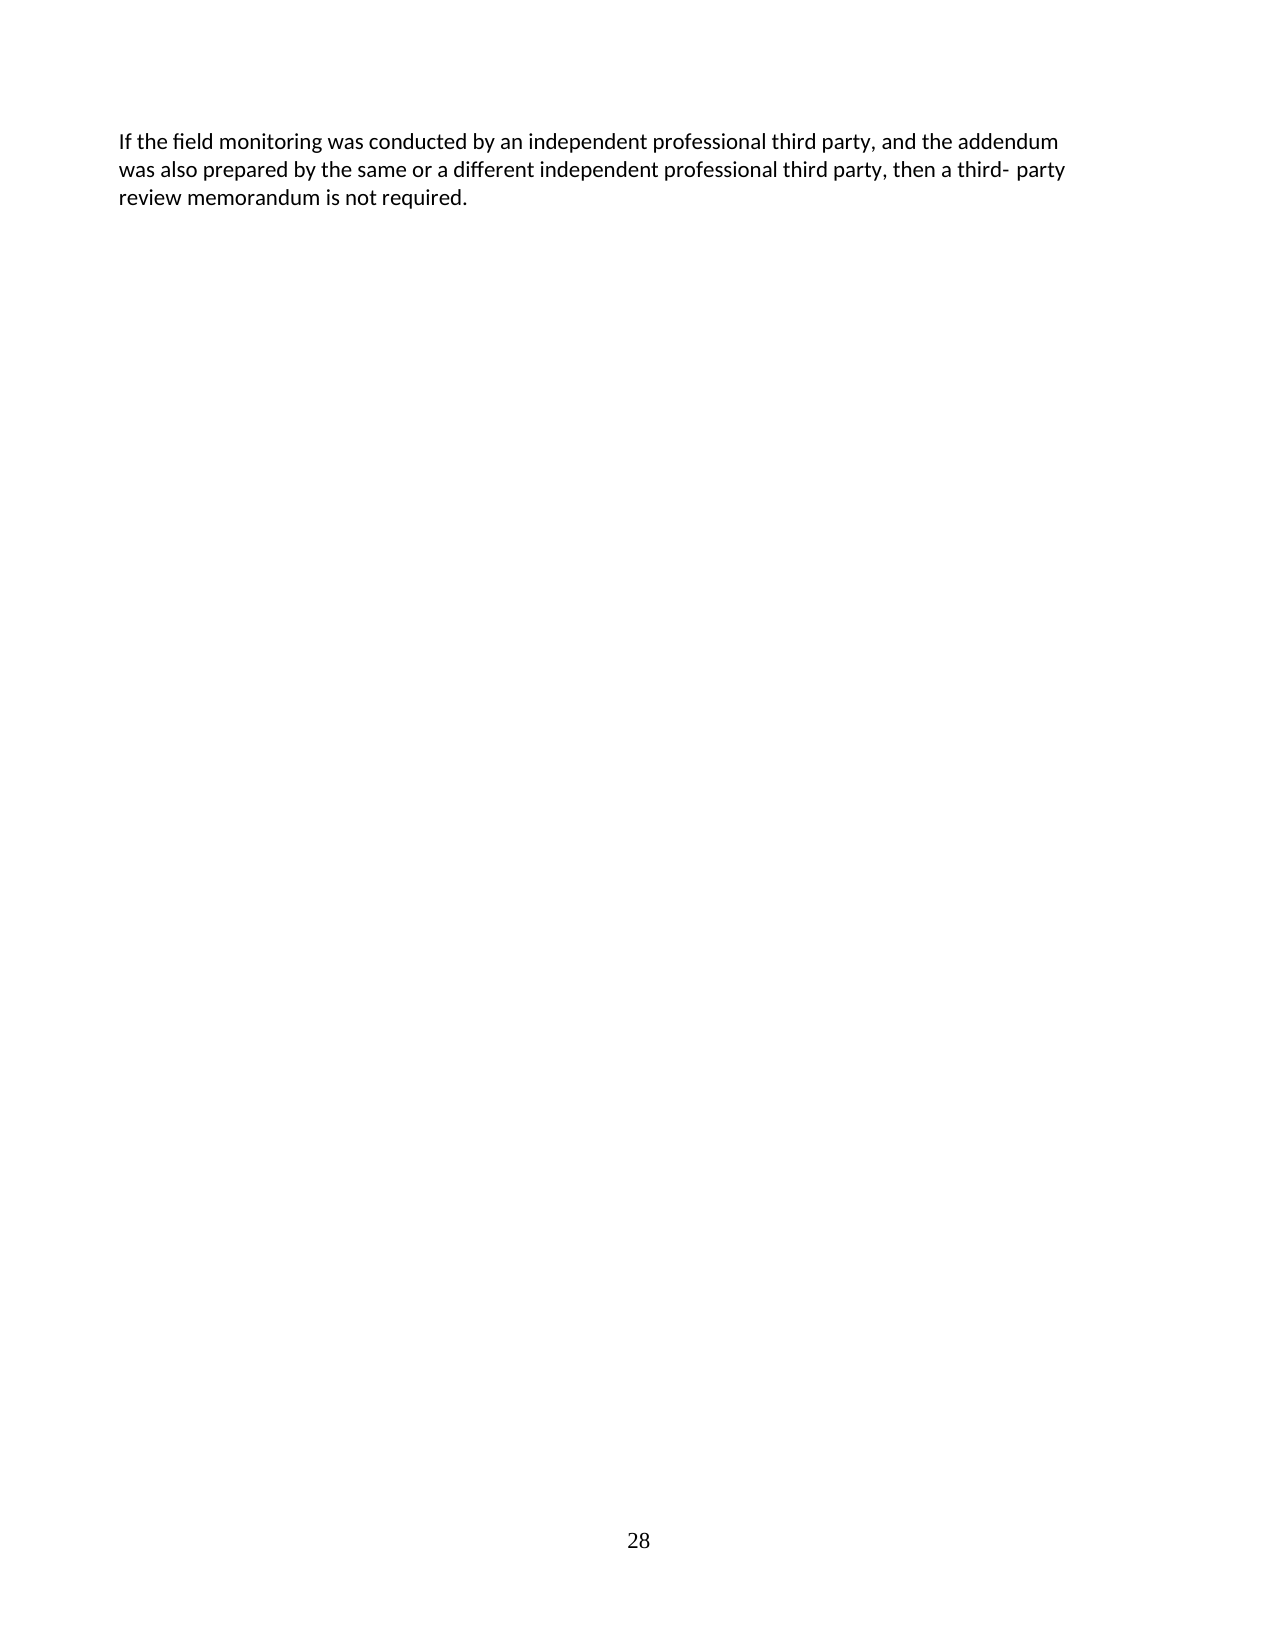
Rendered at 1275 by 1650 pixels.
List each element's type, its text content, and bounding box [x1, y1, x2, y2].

text If the field monitoring was conducted by an independent professional third party, and the addendum was also prepared by the same or a different independent professional third party, then a third- party review memorandum is not required. [119, 127, 1095, 211]
